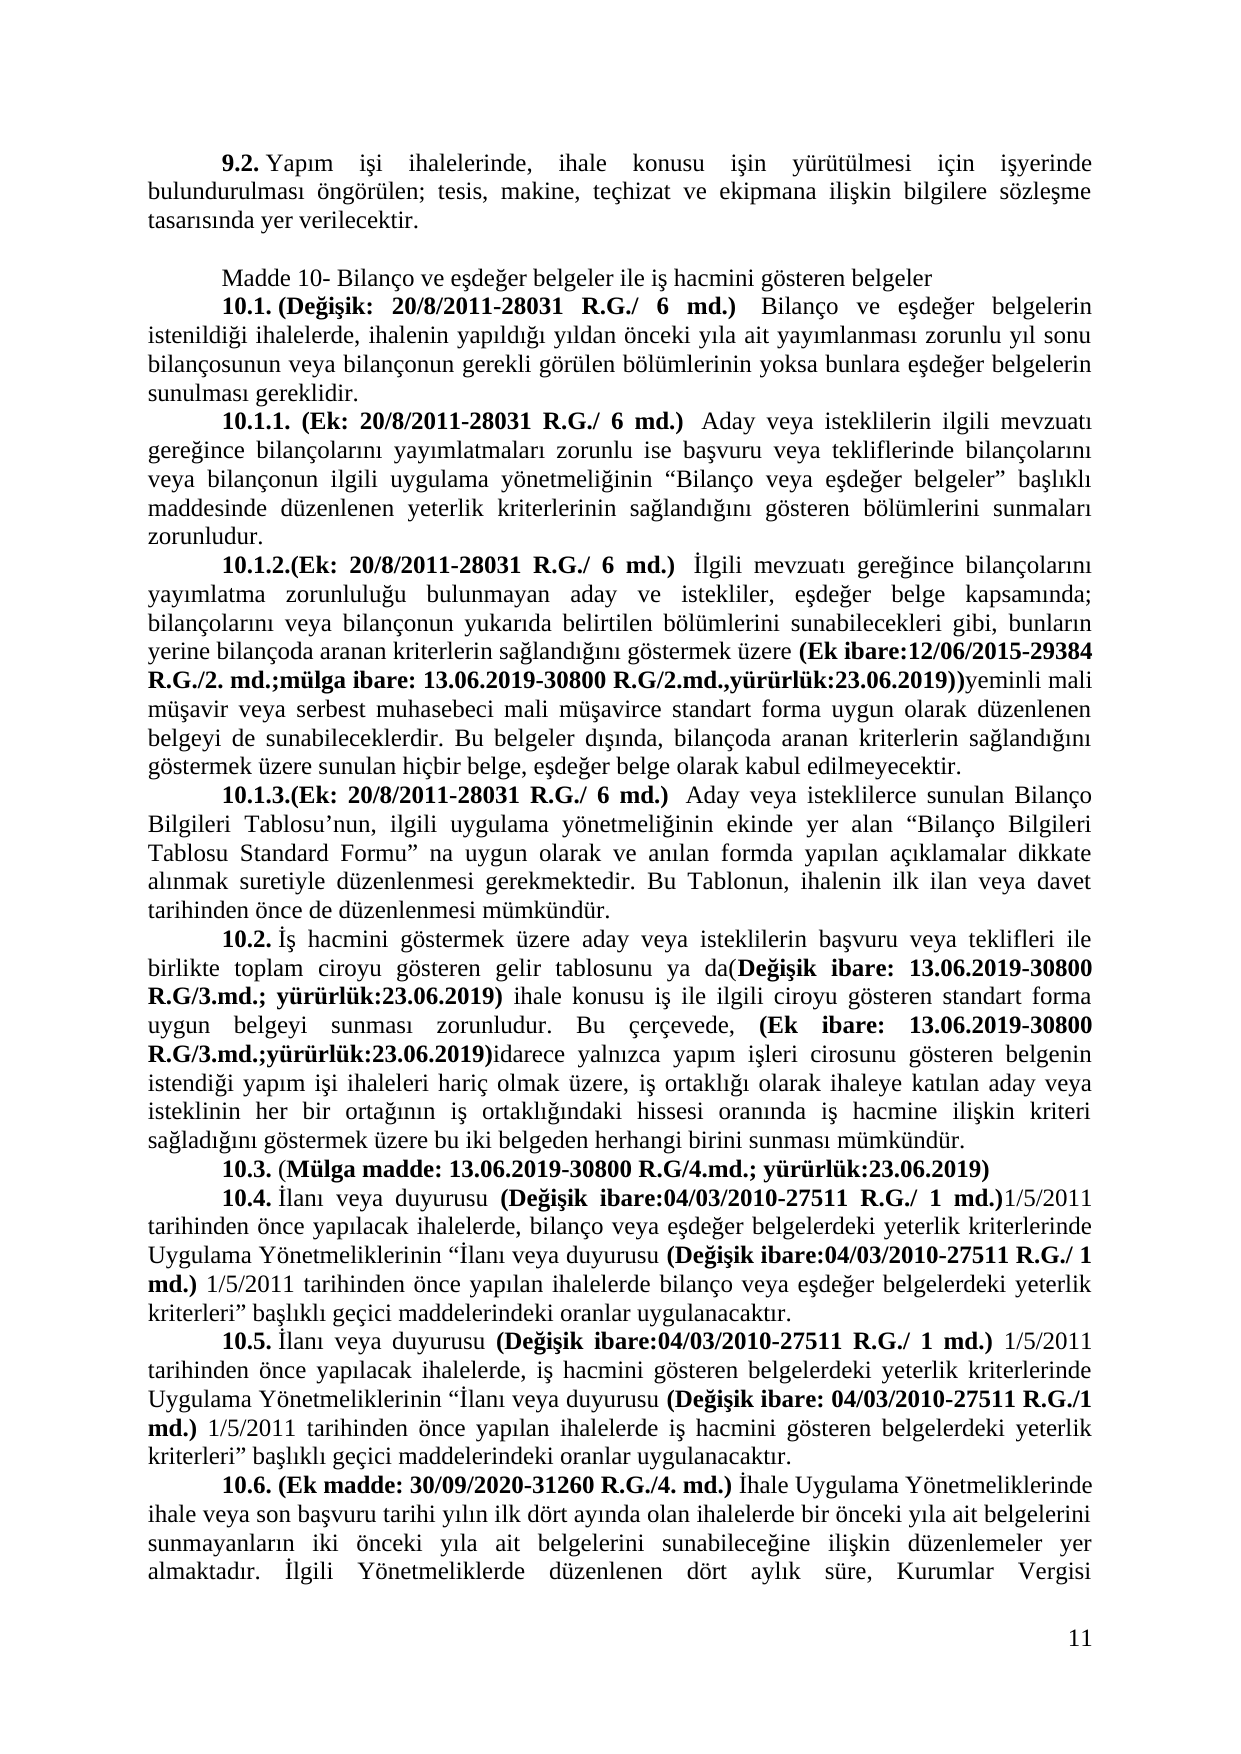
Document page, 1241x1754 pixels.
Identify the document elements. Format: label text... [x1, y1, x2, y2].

text 10.4. İlanı veya duyurusu (Değişik ibare:04/03/2010-27511 R.G./ 1 md.)1/5/2011 tarihinden önce yapılacak ihalelerde, bilanço veya eşdeğer belgelerdeki yeterlik kriterlerinde Uygulama Yönetmeliklerinin “İlanı veya duyurusu (Değişik ibare:04/03/2010-27511 R.G./ 1 md.) 1/5/2011 tarihinden önce yapılan ihalelerde bilanço veya eşdeğer belgelerdeki yeterlik kriterleri” başlıklı geçici maddelerindeki oranlar uygulanacaktır. [148, 1183, 1092, 1326]
text 10.1.3.(Ek: 20/8/2011-28031 R.G./ 6 md.) Aday veya isteklilerce sunulan Bilanço Bilgileri Tablosu’nun, ilgili uygulama yönetmeliğinin ekinde yer alan “Bilanço Bilgileri Tablosu Standard Formu” na uygun olarak ve anılan formda yapılan açıklamalar dikkate alınmak suretiyle düzenlenmesi gerekmektedir. Bu Tablonun, ihalenin ilk ilan veya davet tarihinden önce de düzenlenmesi mümkündür. [148, 780, 1092, 924]
text 9.2. Yapım işi ihalelerinde, ihale konusu işin yürütülmesi için işyerinde bulundurulması öngörülen; tesis, makine, teçhizat ve ekipmana ilişkin bilgilere sözleşme tasarısında yer verilecektir. [148, 148, 1092, 234]
text 10.1. (Değişik: 20/8/2011-28031 R.G./ 6 md.) Bilanço ve eşdeğer belgelerin istenildiği ihalelerde, ihalenin yapıldığı yıldan önceki yıla ait yayımlanması zorunlu yıl sonu bilançosunun veya bilançonun gerekli görülen bölümlerinin yoksa bunlara eşdeğer belgelerin sunulması gereklidir. [148, 291, 1092, 406]
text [148, 1470, 1092, 1585]
text 10.5. İlanı veya duyurusu (Değişik ibare:04/03/2010-27511 R.G./ 1 md.) 1/5/2011 tarihinden önce yapılacak ihalelerde, iş hacmini gösteren belgelerdeki yeterlik kriterlerinde Uygulama Yönetmeliklerinin “İlanı veya duyurusu (Değişik ibare: 04/03/2010-27511 R.G./1 md.) 1/5/2011 tarihinden önce yapılan ihalelerde iş hacmini gösteren belgelerdeki yeterlik kriterleri” başlıklı geçici maddelerindeki oranlar uygulanacaktır. [148, 1326, 1092, 1470]
subtitle Madde 10- Bilanço ve eşdeğer belgeler ile iş hacmini gösteren belgeler [148, 263, 1092, 291]
text 10.2. İş hacmini göstermek üzere aday veya isteklilerin başvuru veya teklifleri ile birlikte toplam ciroyu gösteren gelir tablosunu ya da(Değişik ibare: 13.06.2019-30800 R.G/3.md.; yürürlük:23.06.2019) ihale konusu iş ile ilgili ciroyu gösteren standart forma uygun belgeyi sunması zorunludur. Bu çerçevede, (Ek ibare: 13.06.2019-30800 R.G/3.md.;yürürlük:23.06.2019)idarece yalnızca yapım işleri cirosunu gösteren belgenin istendiği yapım işi ihaleleri hariç olmak üzere, iş ortaklığı olarak ihaleye katılan aday veya isteklinin her bir ortağının iş ortaklığındaki hissesi oranında iş hacmine ilişkin kriteri sağladığını göstermek üzere bu iki belgeden herhangi birini sunması mümkündür. [148, 924, 1092, 1154]
text 10.1.2.(Ek: 20/8/2011-28031 R.G./ 6 md.) İlgili mevzuatı gereğince bilançolarını yayımlatma zorunluluğu bulunmayan aday ve istekliler, eşdeğer belge kapsamında; bilançolarını veya bilançonun yukarıda belirtilen bölümlerini sunabilecekleri gibi, bunların yerine bilançoda aranan kriterlerin sağlandığını göstermek üzere (Ek ibare:12/06/2015-29384 R.G./2. md.;mülga ibare: 13.06.2019-30800 R.G/2.md.,yürürlük:23.06.2019))yeminli mali müşavir veya serbest muhasebeci mali müşavirce standart forma uygun olarak düzenlenen belgeyi de sunabileceklerdir. Bu belgeler dışında, bilançoda aranan kriterlerin sağlandığını göstermek üzere sunulan hiçbir belge, eşdeğer belge olarak kabul edilmeyecektir. [148, 550, 1092, 780]
text 10.3. (Mülga madde: 13.06.2019-30800 R.G/4.md.; yürürlük:23.06.2019) [148, 1154, 1092, 1183]
text 10.1.1. (Ek: 20/8/2011-28031 R.G./ 6 md.) Aday veya isteklilerin ilgili mevzuatı gereğince bilançolarını yayımlatmaları zorunlu ise başvuru veya tekliflerinde bilançolarını veya bilançonun ilgili uygulama yönetmeliğinin “Bilanço veya eşdeğer belgeler” başlıklı maddesinde düzenlenen yeterlik kriterlerinin sağlandığını gösteren bölümlerini sunmaları zorunludur. [148, 406, 1092, 550]
